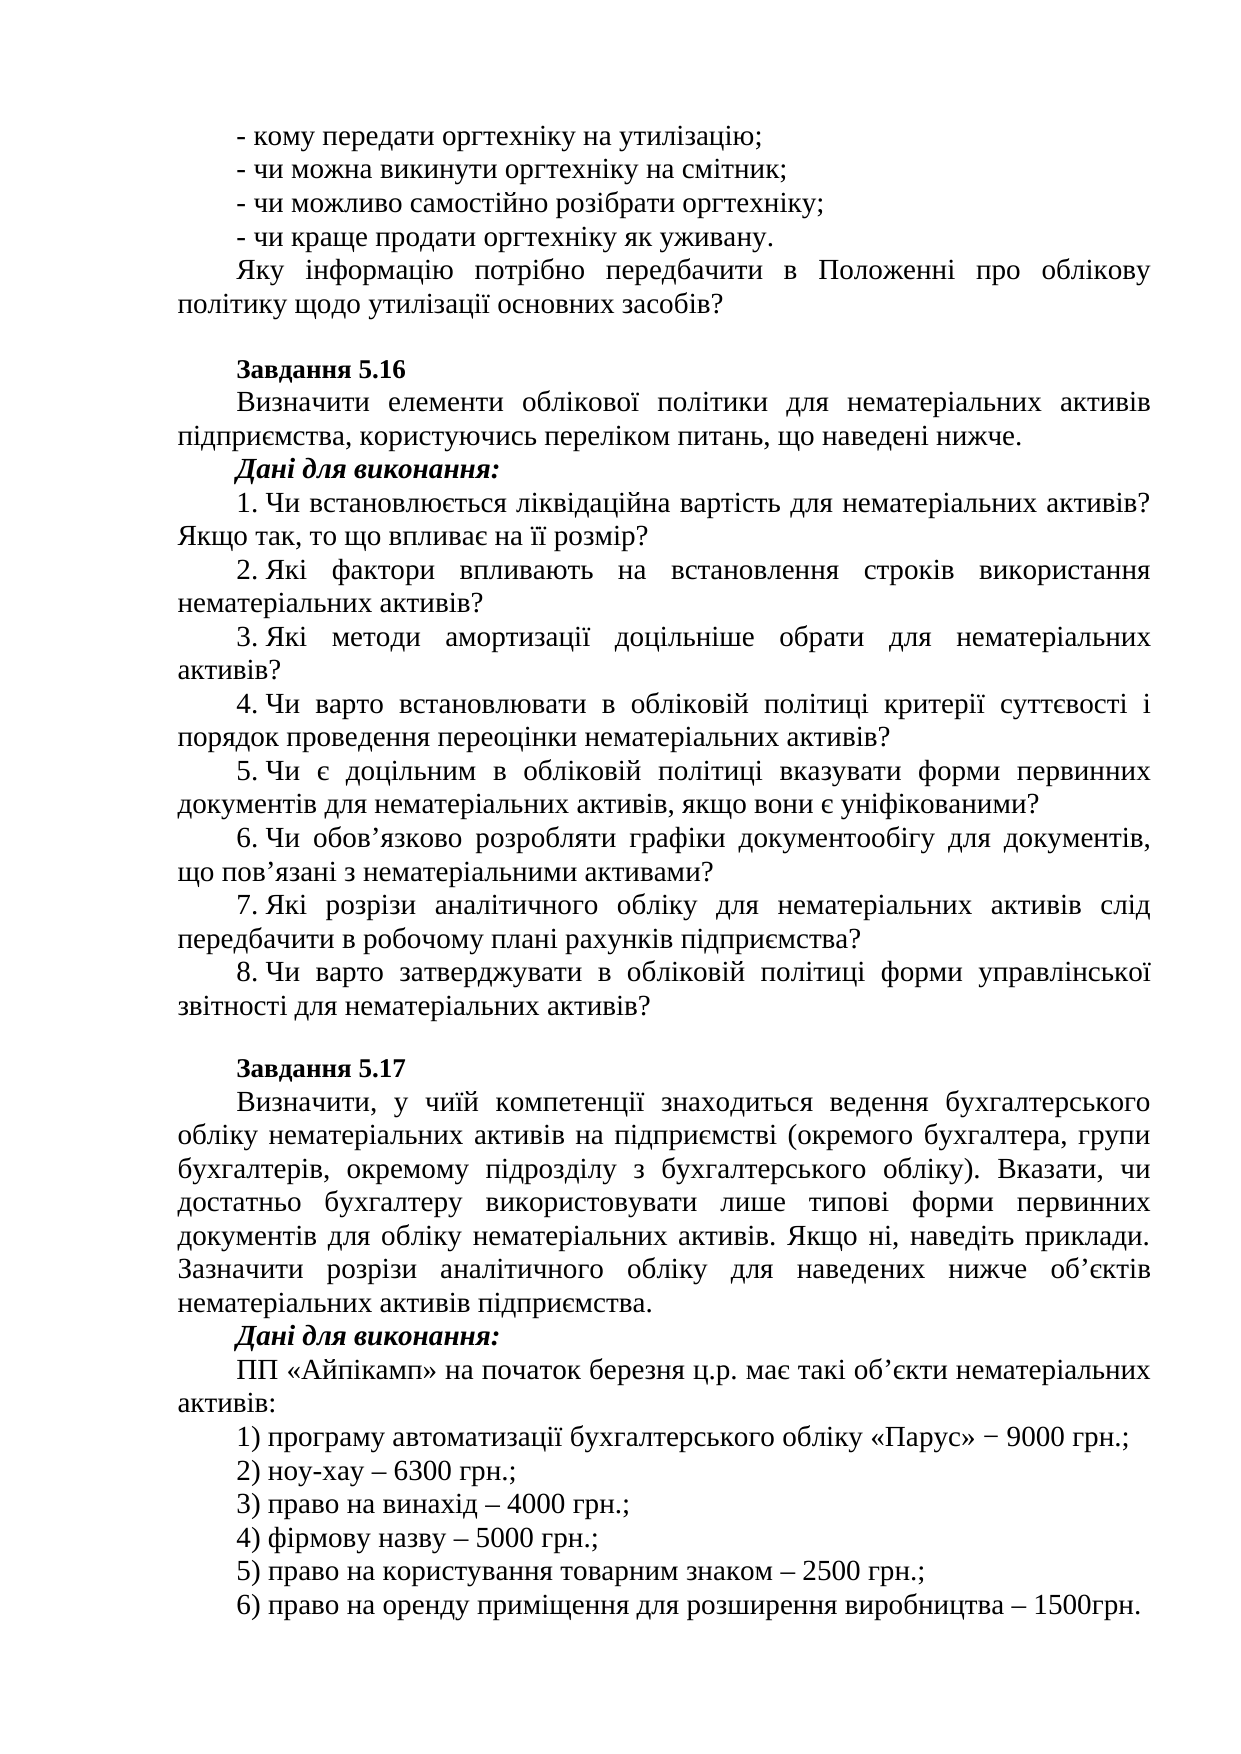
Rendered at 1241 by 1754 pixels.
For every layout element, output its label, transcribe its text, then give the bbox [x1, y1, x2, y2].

text 8. Чи варто затверджувати в обліковій політиці форми управлінської звітності для нематеріальних активів? [177, 954, 1152, 1021]
text 2. Які фактори впливають на встановлення строків використання нематеріальних активів? [177, 552, 1152, 619]
text 1. Чи встановлюється ліквідаційна вартість для нематеріальних активів? Якщо так, то що впливає на її розмір? [177, 485, 1152, 552]
text - кому передати оргтехніку на утилізацію; [177, 118, 1152, 152]
text 1) програму автоматизації бухгалтерського обліку «Парус» − 9000 грн.; [177, 1419, 1152, 1453]
text Дані для виконання: [177, 1318, 1152, 1352]
text 6. Чи обов’язково розробляти графіки документообігу для документів, що пов’язані з нематеріальними активами? [177, 820, 1152, 887]
text 3) право на винахід – 4000 грн.; [177, 1486, 1152, 1520]
text Яку інформацію потрібно передбачити в Положенні про облікову політику щодо утилізації основних засобів? [177, 252, 1152, 319]
text 7. Які розрізи аналітичного обліку для нематеріальних активів слід передбачити в робочому плані рахунків підприємства? [177, 887, 1152, 954]
text 6) право на оренду приміщення для розширення виробництва – 1500грн. [177, 1587, 1152, 1620]
text 5. Чи є доцільним в обліковій політиці вказувати форми первинних документів для нематеріальних активів, якщо вони є уніфікованими? [177, 753, 1152, 820]
text - чи краще продати оргтехніку як уживану. [177, 219, 1152, 252]
text Завдання 5.17 [177, 1052, 1152, 1084]
text 4) фірмову назву – 5000 грн.; [177, 1520, 1152, 1553]
text ПП «Айпікамп» на початок березня ц.р. має такі об’єкти нематеріальних активів: [177, 1352, 1152, 1419]
text Визначити, у чиїй компетенції знаходиться ведення бухгалтерського обліку нематеріальних активів на підприємстві (окремого бухгалтера, групи бухгалтерів, окремому підрозділу з бухгалтерського обліку). Вказати, чи достатньо бухгалтеру використовувати лише типові форми первинних документів для обліку нематеріальних активів. Якщо ні, наведіть приклади. Зазначити розрізи аналітичного обліку для наведених нижче об’єктів нематеріальних активів підприємства. [177, 1084, 1152, 1318]
text 5) право на користування товарним знаком – 2500 грн.; [177, 1553, 1152, 1587]
text Завдання 5.16 [177, 353, 1152, 384]
text - чи можливо самостійно розібрати оргтехніку; [177, 185, 1152, 219]
text Визначити елементи облікової політики для нематеріальних активів підприємства, користуючись переліком питань, що наведені нижче. [177, 384, 1152, 451]
text Дані для виконання: [177, 451, 1152, 485]
text 3. Які методи амортизації доцільніше обрати для нематеріальних активів? [177, 619, 1152, 686]
text 4. Чи варто встановлювати в обліковій політиці критерії суттєвості і порядок проведення переоцінки нематеріальних активів? [177, 686, 1152, 753]
text 2) ноу-хау – 6300 грн.; [177, 1453, 1152, 1486]
text - чи можна викинути оргтехніку на смітник; [177, 152, 1152, 185]
